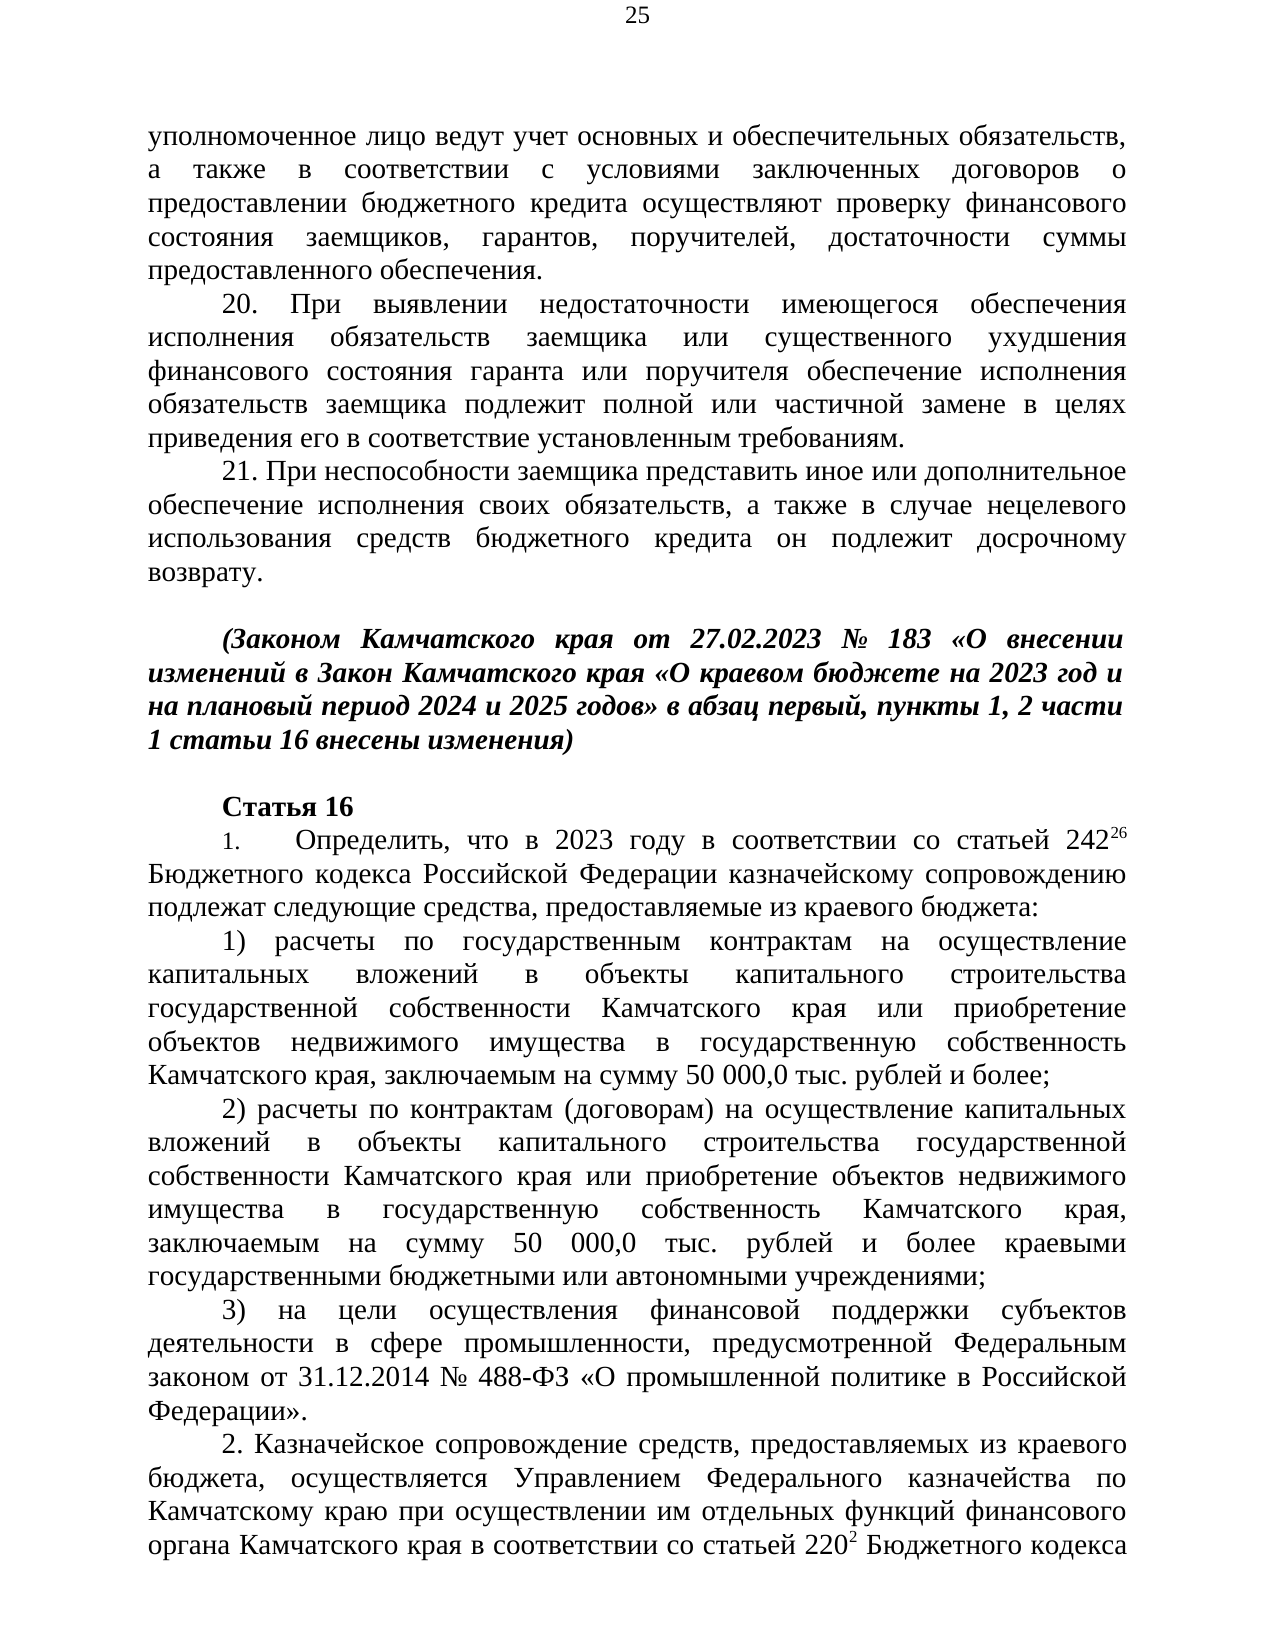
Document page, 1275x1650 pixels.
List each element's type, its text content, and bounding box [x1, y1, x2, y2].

text 20. При выявлении недостаточности имеющегося обеспечения исполнения обязательств заемщика или существенного ухудшения финансового состояния гаранта или поручителя обеспечение исполнения обязательств заемщика подлежит полной или частичной замене в целях приведения его в соответствие установленным требованиям. [148, 286, 1127, 453]
list Определить, что в 2023 году в соответствии со статьей 24226 Бюджетного кодекса Российской Федерации казначейскому сопровождению подлежат следующие средства, предоставляемые из краевого бюджета: [148, 822, 1127, 923]
text 2) расчеты по контрактам (договорам) на осуществление капитальных вложений в объекты капитального строительства государственной собственности Камчатского края или приобретение объектов недвижимого имущества в государственную собственность Камчатского края, заключаемым на сумму 50 000,0 тыс. рублей и более краевыми государственными бюджетными или автономными учреждениями; [148, 1091, 1127, 1292]
text 21. При неспособности заемщика представить иное или дополнительное обеспечение исполнения своих обязательств, а также в случае нецелевого использования средств бюджетного кредита он подлежит досрочному возврату. [148, 453, 1127, 588]
text Статья 16 [148, 789, 1127, 822]
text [148, 1426, 1127, 1560]
text 1) расчеты по государственным контрактам на осуществление капитальных вложений в объекты капитального строительства государственной собственности Камчатского края или приобретение объектов недвижимого имущества в государственную собственность Камчатского края, заключаемым на сумму 50 000,0 тыс. рублей и более; [148, 923, 1127, 1091]
text 3) на цели осуществления финансовой поддержки субъектов деятельности в сфере промышленности, предусмотренной Федеральным законом от 31.12.2014 № 488-ФЗ «О промышленной политике в Российской Федерации». [148, 1292, 1127, 1426]
text (Законом Камчатского края от 27.02.2023 № 183 «О внесении изменений в Закон Камчатского края «О краевом бюджете на 2023 год и на плановый период 2024 и 2025 годов» в абзац первый, пункты 1, 2 части 1 статьи 16 внесены изменения) [148, 621, 1127, 755]
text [148, 118, 1127, 286]
